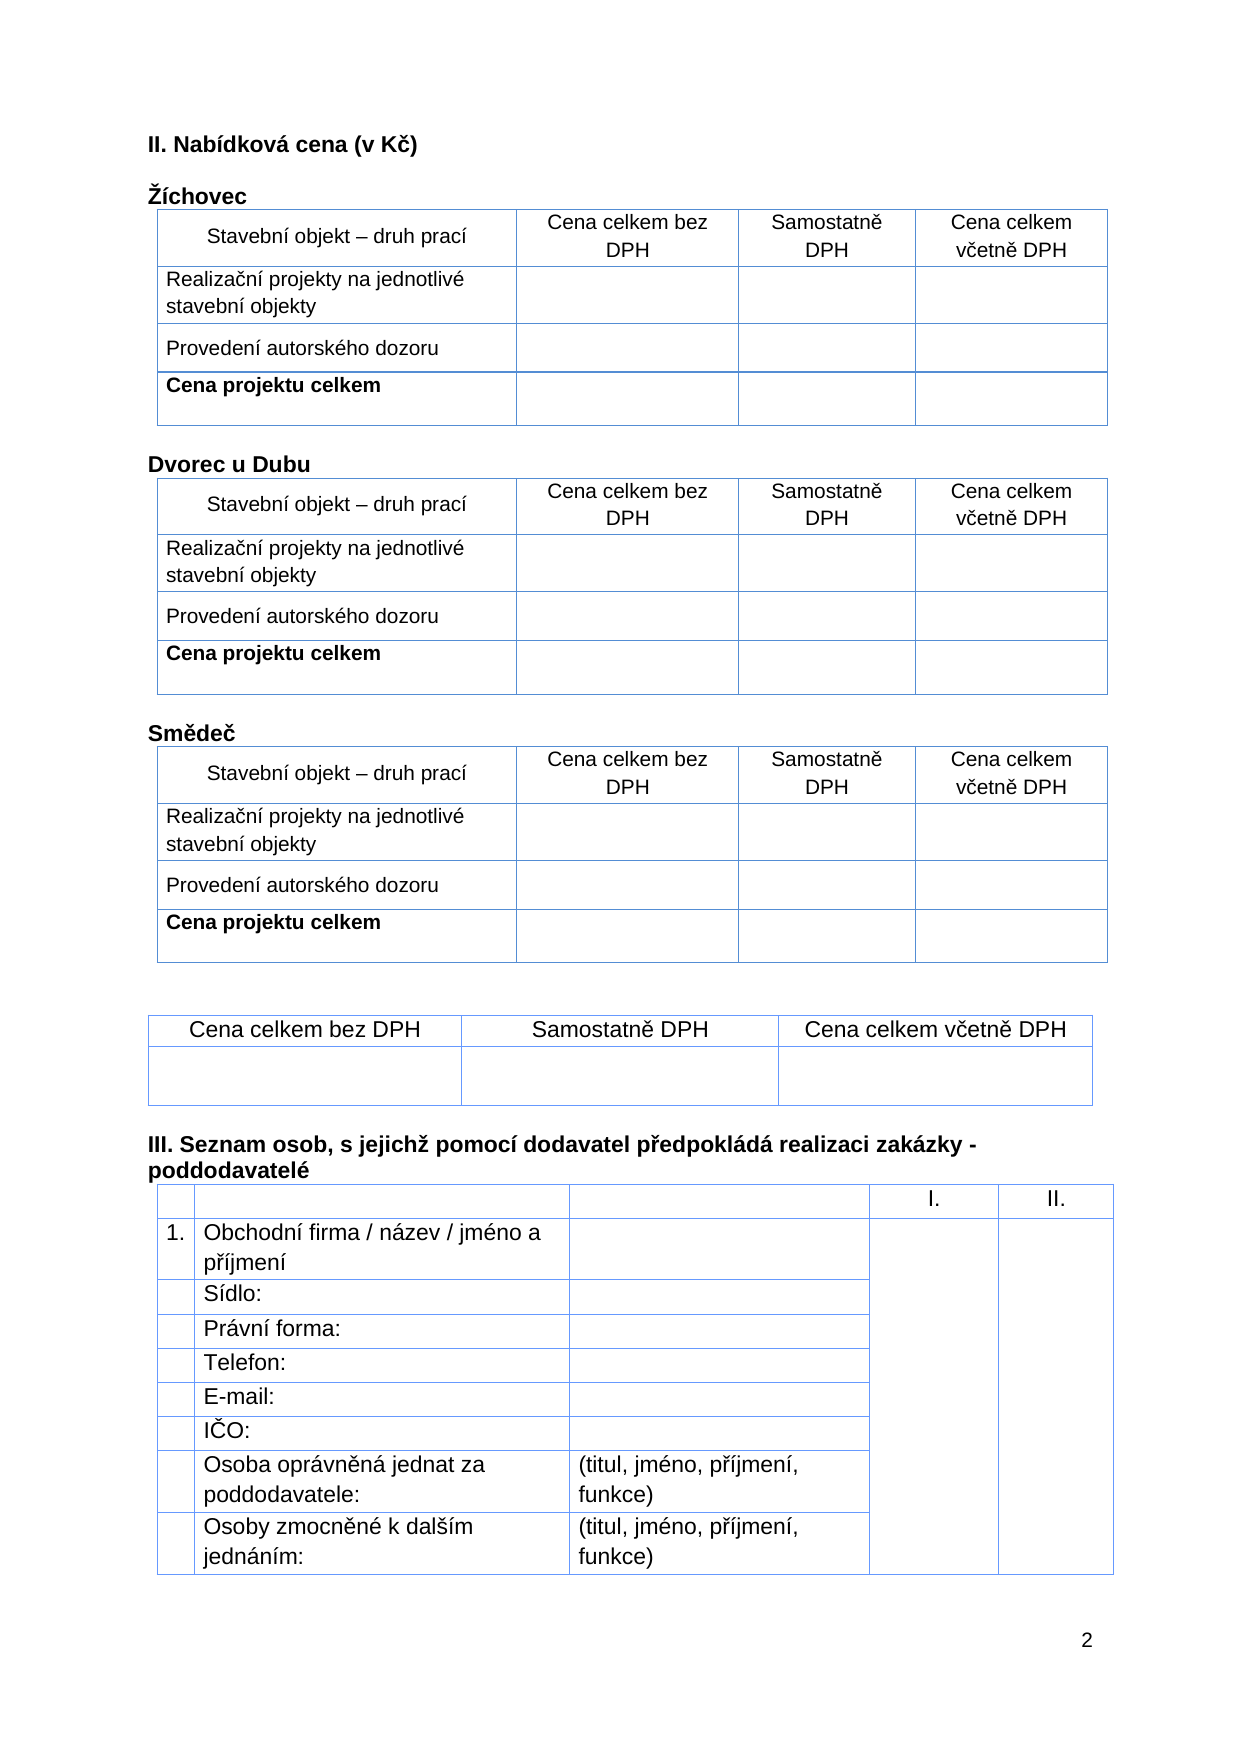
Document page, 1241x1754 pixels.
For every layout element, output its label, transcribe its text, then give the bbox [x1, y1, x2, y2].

table_cell [739, 324, 915, 371]
table_cell [739, 535, 915, 591]
table_cell Obchodní firma / název / jméno a příjmení [195, 1219, 569, 1279]
table_cell [517, 804, 738, 859]
table_header [570, 1185, 869, 1217]
table_cell IČO: [195, 1417, 569, 1450]
table_cell Sídlo: [195, 1280, 569, 1313]
table_cell [739, 373, 915, 425]
table_cell [462, 1047, 778, 1105]
table_cell (titul, jméno, příjmení, funkce) [570, 1451, 869, 1512]
table_cell [916, 592, 1107, 640]
table_cell Cena projektu celkem [158, 373, 516, 425]
text III. Seznam osob, s jejichž pomocí dodavatel předpokládá realizaci zakázky - poddodavatelé [148, 1131, 1093, 1183]
table_header Samostatně DPH [739, 747, 915, 803]
table_cell [739, 804, 915, 859]
table_header Cena celkem včetně DPH [779, 1016, 1092, 1046]
table_cell [570, 1417, 869, 1450]
table_header Samostatně DPH [739, 479, 915, 534]
table_header Cena celkem bez DPH [149, 1016, 461, 1046]
table_header Samostatně DPH [462, 1016, 778, 1046]
table_header Stavební objekt – druh prací [158, 747, 516, 803]
text Smědeč [148, 720, 1093, 746]
table_cell [158, 1280, 194, 1313]
table_cell Cena projektu celkem [158, 641, 516, 694]
table_cell Realizační projekty na jednotlivé stavební objekty [158, 267, 516, 322]
table_cell [870, 1219, 998, 1573]
table_cell Osoby zmocněné k dalším jednáním: [195, 1513, 569, 1573]
table_cell [916, 267, 1107, 322]
table_cell Realizační projekty na jednotlivé stavební objekty [158, 804, 516, 859]
table_cell Právní forma: [195, 1315, 569, 1347]
table_cell [158, 1451, 194, 1512]
table_cell [570, 1315, 869, 1347]
table_cell (titul, jméno, příjmení, funkce) [570, 1513, 869, 1573]
table_cell [739, 910, 915, 962]
table_header II. [999, 1185, 1113, 1217]
table_cell [999, 1219, 1113, 1573]
table_cell [916, 804, 1107, 859]
table_cell [916, 324, 1107, 371]
table_header Cena celkem včetně DPH [916, 210, 1107, 266]
table_cell [916, 373, 1107, 425]
table_cell Provedení autorského dozoru [158, 861, 516, 908]
table_cell [916, 641, 1107, 694]
table_cell [570, 1383, 869, 1416]
table_cell [570, 1280, 869, 1313]
table_header Cena celkem včetně DPH [916, 479, 1107, 534]
table_header Cena celkem včetně DPH [916, 747, 1107, 803]
table_cell [517, 641, 738, 694]
text II. Nabídková cena (v Kč) [148, 131, 1093, 158]
table_cell [739, 592, 915, 640]
table_cell [158, 1383, 194, 1416]
table_cell [739, 267, 915, 322]
table_header [195, 1185, 569, 1217]
table_cell [149, 1047, 461, 1105]
table_cell [517, 535, 738, 591]
text Žíchovec [148, 183, 1093, 209]
table_header Cena celkem bez DPH [517, 747, 738, 803]
table_cell [916, 910, 1107, 962]
table_cell [517, 373, 738, 425]
table_cell Cena projektu celkem [158, 910, 516, 962]
table_cell [517, 324, 738, 371]
text Dvorec u Dubu [148, 451, 1093, 477]
table_cell Osoba oprávněná jednat za poddodavatele: [195, 1451, 569, 1512]
table_header Samostatně DPH [739, 210, 915, 266]
table_cell [570, 1219, 869, 1279]
table_header I. [870, 1185, 998, 1217]
table_cell Provedení autorského dozoru [158, 592, 516, 640]
table_cell [517, 910, 738, 962]
table_header Cena celkem bez DPH [517, 210, 738, 266]
table_cell [739, 641, 915, 694]
table_cell [916, 861, 1107, 908]
table_header Stavební objekt – druh prací [158, 479, 516, 534]
table_cell [517, 592, 738, 640]
table_cell 1. [158, 1219, 194, 1279]
table_cell Telefon: [195, 1349, 569, 1382]
table_cell Realizační projekty na jednotlivé stavební objekty [158, 535, 516, 591]
table_header Cena celkem bez DPH [517, 479, 738, 534]
table_cell [779, 1047, 1092, 1105]
table_header Stavební objekt – druh prací [158, 210, 516, 266]
table_cell [158, 1349, 194, 1382]
table_cell [739, 861, 915, 908]
table_cell [158, 1513, 194, 1573]
table_cell [158, 1417, 194, 1450]
table_cell [158, 1315, 194, 1347]
table_cell Provedení autorského dozoru [158, 324, 516, 371]
table_cell [517, 861, 738, 908]
table_cell [916, 535, 1107, 591]
table_cell E-mail: [195, 1383, 569, 1416]
table_cell [570, 1349, 869, 1382]
table_header [158, 1185, 194, 1217]
table_cell [517, 267, 738, 322]
